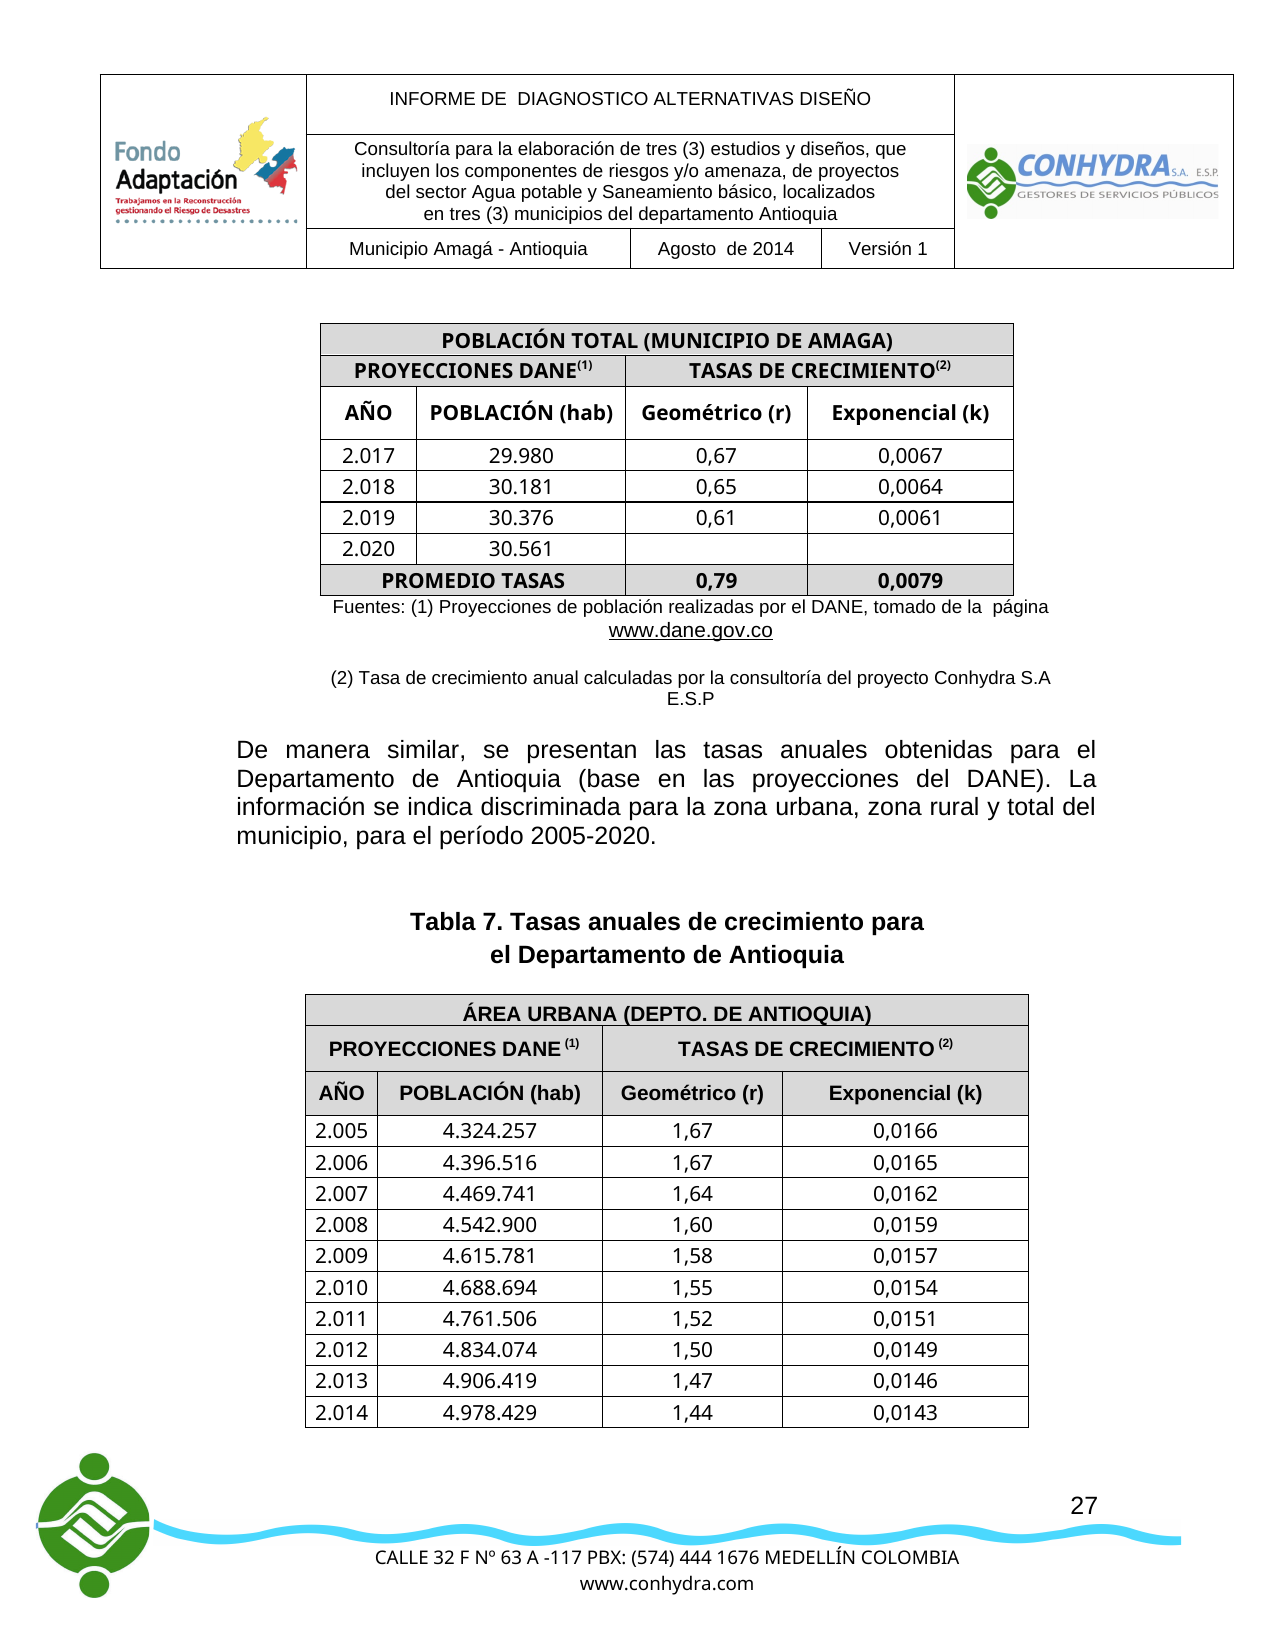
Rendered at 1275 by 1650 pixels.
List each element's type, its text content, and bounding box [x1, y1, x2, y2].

table_cell 0,0159 [783, 1210, 1028, 1240]
table_cell 4.978.429 [378, 1397, 602, 1427]
table_cell 0,0146 [783, 1366, 1028, 1396]
table_cell 0,0154 [783, 1272, 1028, 1302]
table_cell Exponencial (k) [783, 1072, 1028, 1115]
table_cell 1,58 [603, 1241, 782, 1271]
table_cell 4.688.694 [378, 1272, 602, 1302]
table_cell 0,0149 [783, 1335, 1028, 1365]
table_cell 1,52 [603, 1303, 782, 1333]
text (2) Tasa de crecimiento anual calculadas por la consultoría del proyecto Conhydra S.A E.S.P [325, 667, 1056, 710]
picture [35, 1447, 150, 1598]
table_cell 1,47 [603, 1366, 782, 1396]
table_cell 2.018 [321, 471, 416, 501]
table_cell 0,0162 [783, 1178, 1028, 1208]
table_cell 0,0061 [808, 503, 1013, 533]
table_cell 4.761.506 [378, 1303, 602, 1333]
table_cell 0,79 [626, 565, 807, 595]
table_cell AÑO [321, 387, 416, 439]
table_cell 4.542.900 [378, 1210, 602, 1240]
table_cell 1,64 [603, 1178, 782, 1208]
table_cell Geométrico (r) [603, 1072, 782, 1115]
table_cell 0,0157 [783, 1241, 1028, 1271]
table_cell 0,0079 [808, 565, 1013, 595]
table_cell 2.005 [306, 1116, 377, 1146]
table_cell POBLACIÓN (hab) [417, 387, 625, 439]
table_header POBLACIÓN TOTAL (MUNICIPIO DE AMAGA) [321, 324, 1013, 354]
table_cell 2.020 [321, 534, 416, 564]
table_cell 2.013 [306, 1366, 377, 1396]
table_cell PROMEDIO TASAS [321, 565, 625, 595]
table_cell 0,65 [626, 471, 807, 501]
table_cell 30.376 [417, 503, 625, 533]
table_cell 2.011 [306, 1303, 377, 1333]
text Fuentes: (1) Proyecciones de población realizadas por el DANE, tomado de la página www.dane.gov.co [325, 596, 1056, 642]
table_cell 0,67 [626, 440, 807, 470]
text Tabla 7. Tasas anuales de crecimiento para el Departamento de Antioquia [236, 907, 1098, 969]
text De manera similar, se presentan las tasas anuales obtenidas para el Departamento de Antioquia (base en las proyecciones del DANE). La información se indica discriminada para la zona urbana, zona rural y total del municipio, para el período 2005-2020. [236, 735, 1098, 850]
table_header ÁREA URBANA (DEPTO. DE ANTIOQUIA) [306, 995, 1028, 1025]
picture [967, 144, 1219, 219]
table_cell 4.906.419 [378, 1366, 602, 1396]
table_cell 30.561 [417, 534, 625, 564]
table_cell 2.009 [306, 1241, 377, 1271]
table_cell 2.012 [306, 1335, 377, 1365]
table_cell 2.017 [321, 440, 416, 470]
table_cell 1,55 [603, 1272, 782, 1302]
table_cell 4.396.516 [378, 1147, 602, 1177]
table_cell Exponencial (k) [808, 387, 1013, 439]
table_cell PROYECCIONES DANE(1) [321, 356, 625, 386]
table_cell 2.006 [306, 1147, 377, 1177]
table_cell [626, 534, 807, 564]
table_cell 1,67 [603, 1147, 782, 1177]
table_cell 2.007 [306, 1178, 377, 1208]
table_cell 0,0064 [808, 471, 1013, 501]
table_cell TASAS DE CRECIMIENTO (2) [603, 1026, 1028, 1071]
table_cell PROYECCIONES DANE (1) [306, 1026, 602, 1071]
table_cell 1,50 [603, 1335, 782, 1365]
table_cell 0,0165 [783, 1147, 1028, 1177]
table_cell 4.834.074 [378, 1335, 602, 1365]
table_cell 2.010 [306, 1272, 377, 1302]
picture [115, 111, 298, 224]
picture [153, 1519, 1182, 1546]
table_cell 1,44 [603, 1397, 782, 1427]
table_cell 0,61 [626, 503, 807, 533]
table_cell 4.469.741 [378, 1178, 602, 1208]
table_cell TASAS DE CRECIMIENTO(2) [626, 356, 1013, 386]
table_cell 0,0151 [783, 1303, 1028, 1333]
table_cell AÑO [306, 1072, 377, 1115]
table_cell 2.014 [306, 1397, 377, 1427]
table_cell Geométrico (r) [626, 387, 807, 439]
table_cell POBLACIÓN (hab) [378, 1072, 602, 1115]
table_cell 0,0143 [783, 1397, 1028, 1427]
table_cell 2.008 [306, 1210, 377, 1240]
table_cell 1,67 [603, 1116, 782, 1146]
table_cell 1,60 [603, 1210, 782, 1240]
table_cell 4.324.257 [378, 1116, 602, 1146]
table_cell 29.980 [417, 440, 625, 470]
table_cell 0,0067 [808, 440, 1013, 470]
table_cell [808, 534, 1013, 564]
table_cell 0,0166 [783, 1116, 1028, 1146]
table_cell 4.615.781 [378, 1241, 602, 1271]
table_cell 30.181 [417, 471, 625, 501]
table_cell 2.019 [321, 503, 416, 533]
